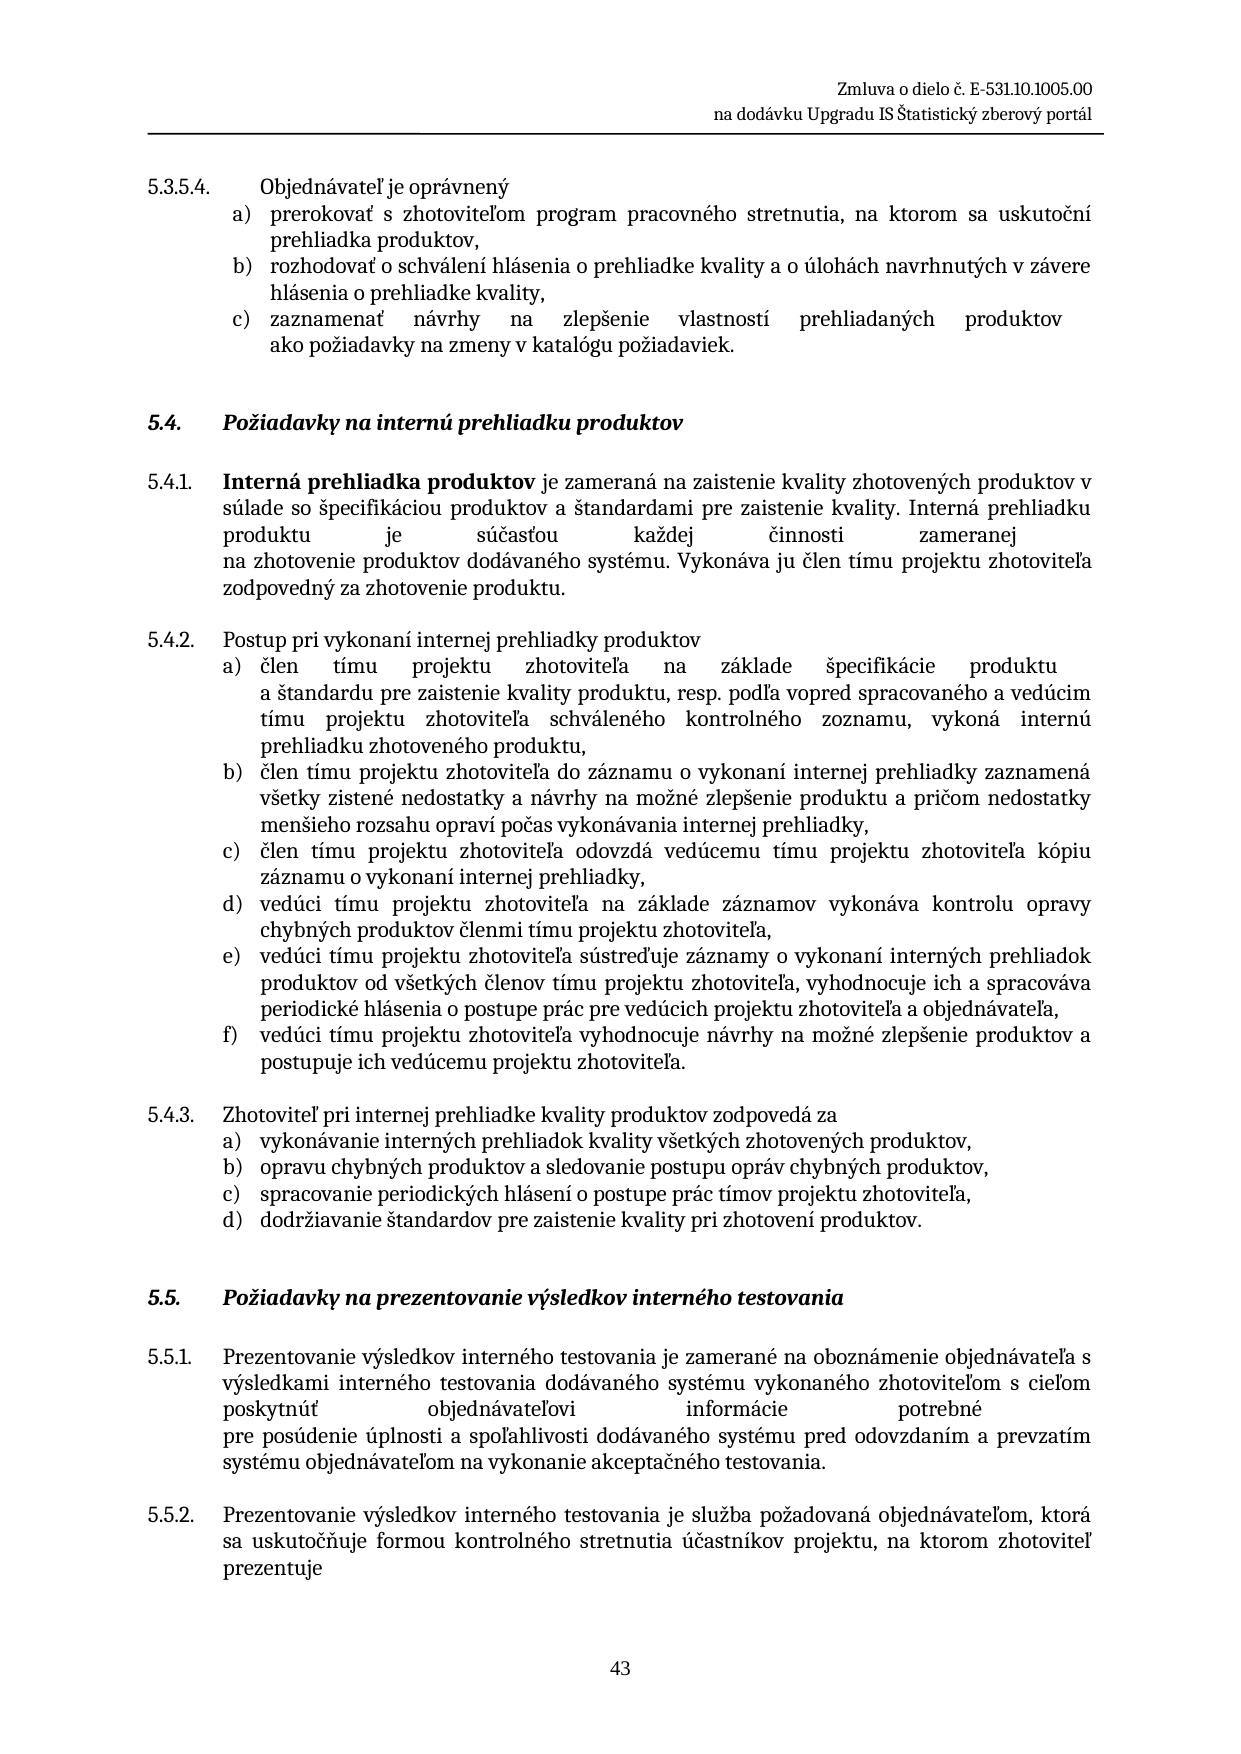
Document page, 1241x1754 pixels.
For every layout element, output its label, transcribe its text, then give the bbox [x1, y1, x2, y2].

list člen tímu projektu zhotoviteľa na základe špecifikácie produktu a štandardu pre zaistenie kvality produktu, resp. podľa vopred spracovaného a vedúcim tímu projektu zhotoviteľa schváleného kontrolného zoznamu, vykoná internú prehliadku zhotoveného produktu, [223, 653, 1092, 759]
list vedúci tímu projektu zhotoviteľa sústreďuje záznamy o vykonaní interných prehliadok produktov od všetkých členov tímu projektu zhotoviteľa, vyhodnocuje ich a spracováva periodické hlásenia o postupe prác pre vedúcich projektu zhotoviteľa a objednávateľa, [223, 943, 1092, 1022]
list vykonávanie interných prehliadok kvality všetkých zhotovených produktov, [223, 1128, 1092, 1154]
subtitle Požiadavky na internú prehliadku produktov [148, 410, 1092, 436]
list Zhotoviteľ pri internej prehliadke kvality produktov zodpovedá za [148, 1101, 1092, 1128]
list vedúci tímu projektu zhotoviteľa vyhodnocuje návrhy na možné zlepšenie produktov a postupuje ich vedúcemu projektu zhotoviteľa. [223, 1022, 1092, 1075]
list člen tímu projektu zhotoviteľa odovzdá vedúcemu tímu projektu zhotoviteľa kópiu záznamu o vykonaní internej prehliadky, [223, 838, 1092, 891]
list dodržiavanie štandardov pre zaistenie kvality pri zhotovení produktov. [223, 1207, 1092, 1233]
list opravu chybných produktov a sledovanie postupu opráv chybných produktov, [223, 1154, 1092, 1180]
list rozhodovať o schválení hlásenia o prehliadke kvality a o úlohách navrhnutých v závere hlásenia o prehliadke kvality, [232, 253, 1092, 306]
list zaznamenať návrhy na zlepšenie vlastností prehliadaných produktov ako požiadavky na zmeny v katalógu požiadaviek. [232, 306, 1092, 358]
subtitle Požiadavky na prezentovanie výsledkov interného testovania [148, 1284, 1092, 1311]
list Prezentovanie výsledkov interného testovania je zamerané na oboznámenie objednávateľa s výsledkami interného testovania dodávaného systému vykonaného zhotoviteľom s cieľom poskytnúť objednávateľovi informácie potrebné pre posúdenie úplnosti a spoľahlivosti dodávaného systému pred odovzdaním a prevzatím systému objednávateľom na vykonanie akceptačného testovania. [148, 1343, 1092, 1475]
list Objednávateľ je oprávnený [148, 174, 1092, 200]
list člen tímu projektu zhotoviteľa do záznamu o vykonaní internej prehliadky zaznamená všetky zistené nedostatky a návrhy na možné zlepšenie produktu a pričom nedostatky menšieho rozsahu opraví počas vykonávania internej prehliadky, [223, 759, 1092, 838]
list vedúci tímu projektu zhotoviteľa na základe záznamov vykonáva kontrolu opravy chybných produktov členmi tímu projektu zhotoviteľa, [223, 891, 1092, 943]
list prerokovať s zhotoviteľom program pracovného stretnutia, na ktorom sa uskutoční prehliadka produktov, [232, 200, 1092, 253]
list spracovanie periodických hlásení o postupe prác tímov projektu zhotoviteľa, [223, 1180, 1092, 1207]
list Postup pri vykonaní internej prehliadky produktov [148, 627, 1092, 653]
list Prezentovanie výsledkov interného testovania je služba požadovaná objednávateľom, ktorá sa uskutočňuje formou kontrolného stretnutia účastníkov projektu, na ktorom zhotoviteľ prezentuje [148, 1502, 1092, 1581]
list Interná prehliadka produktov je zameraná na zaistenie kvality zhotovených produktov v súlade so špecifikáciou produktov a štandardami pre zaistenie kvality. Interná prehliadku produktu je súčasťou každej činnosti zameranej na zhotovenie produktov dodávaného systému. Vykonáva ju člen tímu projektu zhotoviteľa zodpovedný za zhotovenie produktu. [148, 469, 1092, 601]
